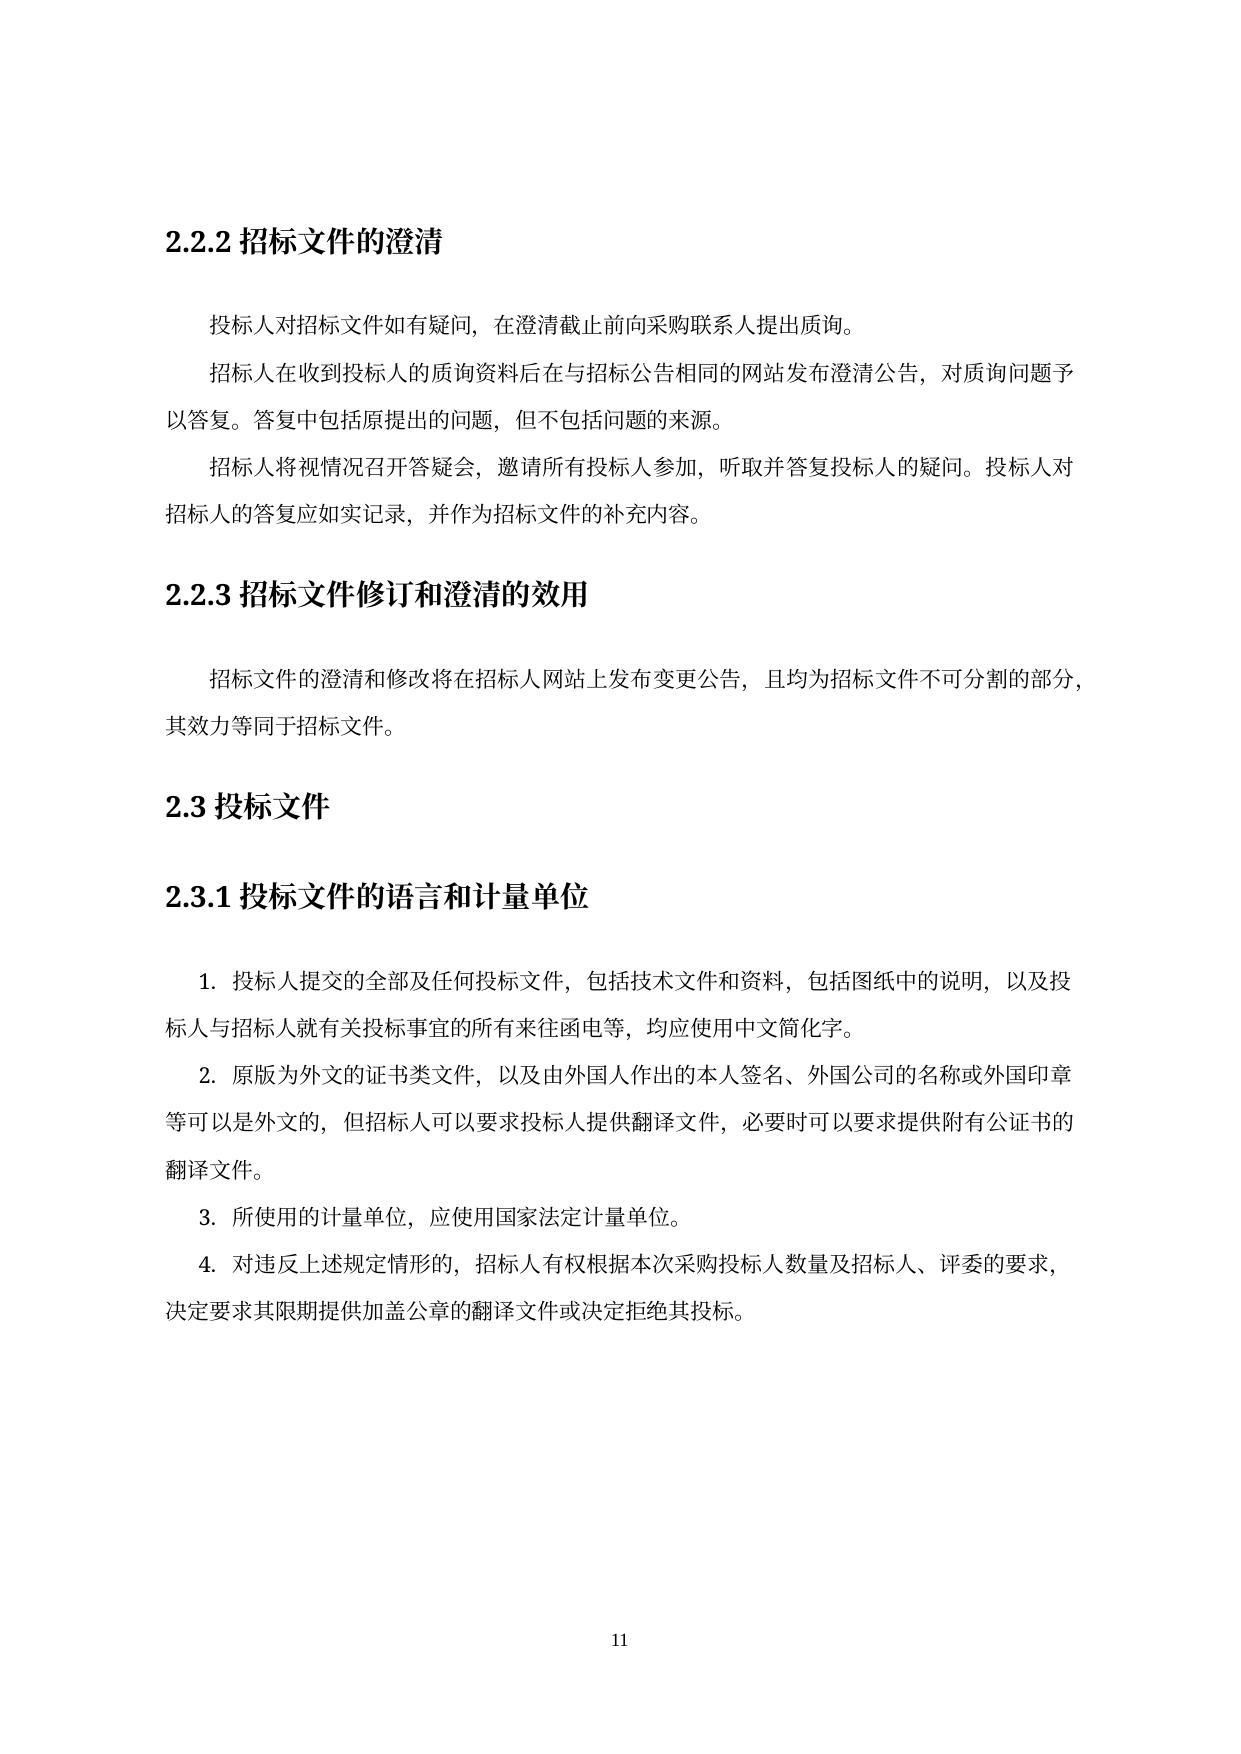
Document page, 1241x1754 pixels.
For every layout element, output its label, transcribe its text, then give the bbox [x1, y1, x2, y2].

subtitle 2.3 投标文件 [165, 783, 1075, 826]
subtitle 2.3.1 投标文件的语言和计量单位 [165, 874, 1075, 916]
text 4．对违反上述规定情形的，招标人有权根据本次采购投标人数量及招标人、评委的要求，决定要求其限期提供加盖公章的翻译文件或决定拒绝其投标。 [165, 1247, 1075, 1326]
subtitle 2.2.3 招标文件修订和澄清的效用 [165, 572, 1075, 614]
text 招标文件的澄清和修改将在招标人网站上发布变更公告，且均为招标文件不可分割的部分，其效力等同于招标文件。 [165, 662, 1075, 741]
text 招标人将视情况召开答疑会，邀请所有投标人参加，听取并答复投标人的疑问。投标人对招标人的答复应如实记录，并作为招标文件的补充内容。 [165, 450, 1075, 529]
text 1．投标人提交的全部及任何投标文件，包括技术文件和资料，包括图纸中的说明，以及投标人与招标人就有关投标事宜的所有来往函电等，均应使用中文简化字。 [165, 964, 1075, 1043]
text 招标人在收到投标人的质询资料后在与招标公告相同的网站发布澄清公告，对质询问题予以答复。答复中包括原提出的问题，但不包括问题的来源。 [165, 356, 1075, 434]
subtitle 2.2.2 招标文件的澄清 [165, 218, 1075, 261]
text 2．原版为外文的证书类文件，以及由外国人作出的本人签名、外国公司的名称或外国印章等可以是外文的，但招标人可以要求投标人提供翻译文件，必要时可以要求提供附有公证书的翻译文件。 [165, 1058, 1075, 1184]
text 投标人对招标文件如有疑问，在澄清截止前向采购联系人提出质询。 [165, 309, 1075, 340]
text 3．所使用的计量单位，应使用国家法定计量单位。 [165, 1200, 1075, 1232]
